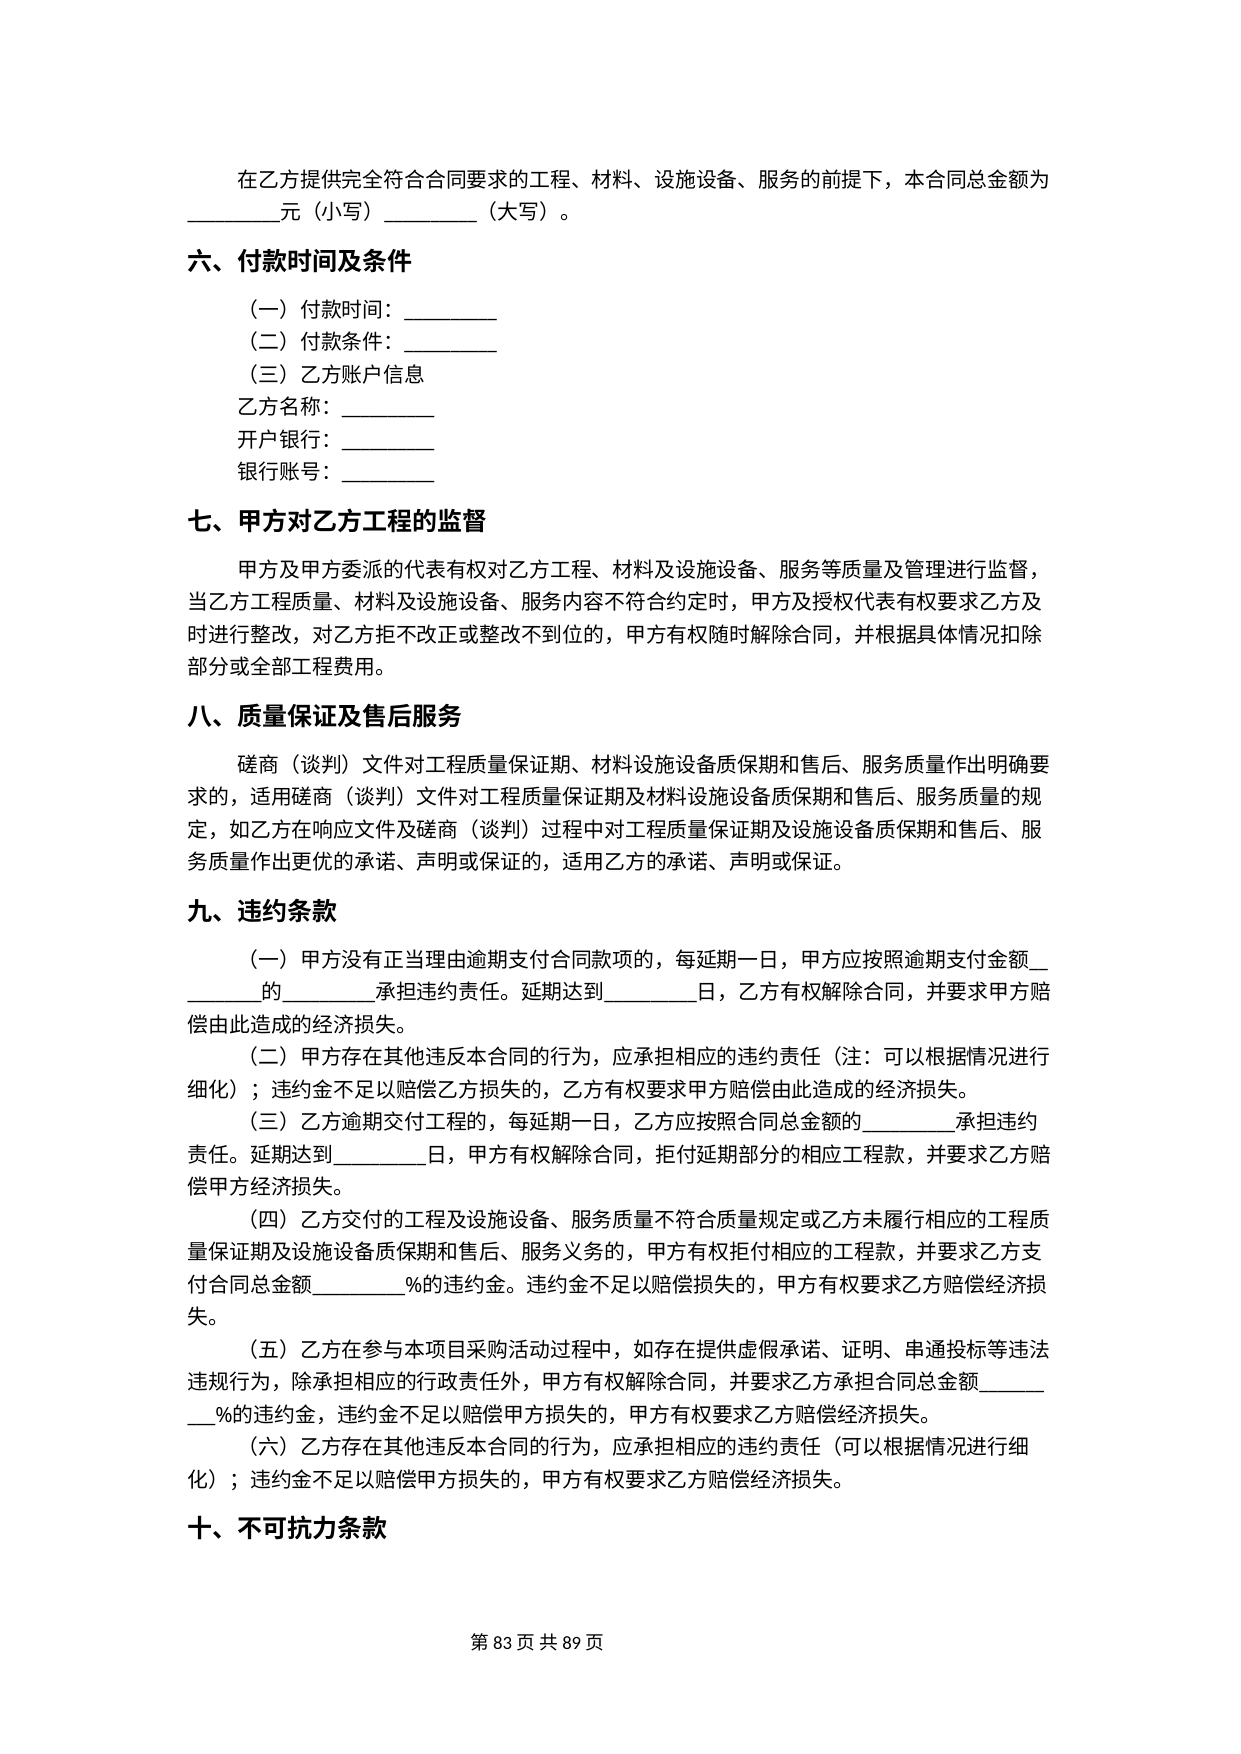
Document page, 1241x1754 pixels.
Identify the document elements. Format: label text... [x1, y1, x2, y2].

text （六）乙方存在其他违反本合同的行为，应承担相应的违约责任（可以根据情况进行细化）；违约金不足以赔偿甲方损失的，甲方有权要求乙方赔偿经济损失。 [187, 1429, 1053, 1494]
text （一）付款时间：__________ [187, 292, 1053, 324]
text 九、违约条款 [187, 877, 1053, 942]
text 八、质量保证及售后服务 [187, 682, 1053, 747]
text （二）甲方存在其他违反本合同的行为，应承担相应的违约责任（注：可以根据情况进行细化）；违约金不足以赔偿乙方损失的，乙方有权要求甲方赔偿由此造成的经济损失。 [187, 1039, 1053, 1104]
text 开户银行：__________ [187, 422, 1053, 454]
text 乙方名称：__________ [187, 389, 1053, 422]
text （一）甲方没有正当理由逾期支付合同款项的，每延期一日，甲方应按照逾期支付金额__________的__________承担违约责任。延期达到__________日，乙方有权解除合同，并要求甲方赔偿由此造成的经济损失。 [187, 942, 1053, 1039]
text （三）乙方账户信息 [187, 357, 1053, 389]
text 七、甲方对乙方工程的监督 [187, 487, 1053, 552]
text （三）乙方逾期交付工程的，每延期一日，乙方应按照合同总金额的__________承担违约责任。延期达到__________日，甲方有权解除合同，拒付延期部分的相应工程款，并要求乙方赔偿甲方经济损失。 [187, 1104, 1053, 1202]
text 甲方及甲方委派的代表有权对乙方工程、材料及设施设备、服务等质量及管理进行监督，当乙方工程质量、材料及设施设备、服务内容不符合约定时，甲方及授权代表有权要求乙方及时进行整改，对乙方拒不改正或整改不到位的，甲方有权随时解除合同，并根据具体情况扣除部分或全部工程费用。 [187, 552, 1053, 682]
text 在乙方提供完全符合合同要求的工程、材料、设施设备、服务的前提下，本合同总金额为__________元（小写）__________（大写）。 [187, 162, 1053, 227]
text 六、付款时间及条件 [187, 227, 1053, 292]
text 银行账号：__________ [187, 454, 1053, 487]
text 十、不可抗力条款 [187, 1494, 1053, 1559]
text （五）乙方在参与本项目采购活动过程中，如存在提供虚假承诺、证明、串通投标等违法违规行为，除承担相应的行政责任外，甲方有权解除合同，并要求乙方承担合同总金额__________%的违约金，违约金不足以赔偿甲方损失的，甲方有权要求乙方赔偿经济损失。 [187, 1332, 1053, 1429]
text （四）乙方交付的工程及设施设备、服务质量不符合质量规定或乙方未履行相应的工程质量保证期及设施设备质保期和售后、服务义务的，甲方有权拒付相应的工程款，并要求乙方支付合同总金额__________%的违约金。违约金不足以赔偿损失的，甲方有权要求乙方赔偿经济损失。 [187, 1202, 1053, 1332]
text 磋商（谈判）文件对工程质量保证期、材料设施设备质保期和售后、服务质量作出明确要求的，适用磋商（谈判）文件对工程质量保证期及材料设施设备质保期和售后、服务质量的规定，如乙方在响应文件及磋商（谈判）过程中对工程质量保证期及设施设备质保期和售后、服务质量作出更优的承诺、声明或保证的，适用乙方的承诺、声明或保证。 [187, 747, 1053, 877]
text （二）付款条件：__________ [187, 324, 1053, 357]
